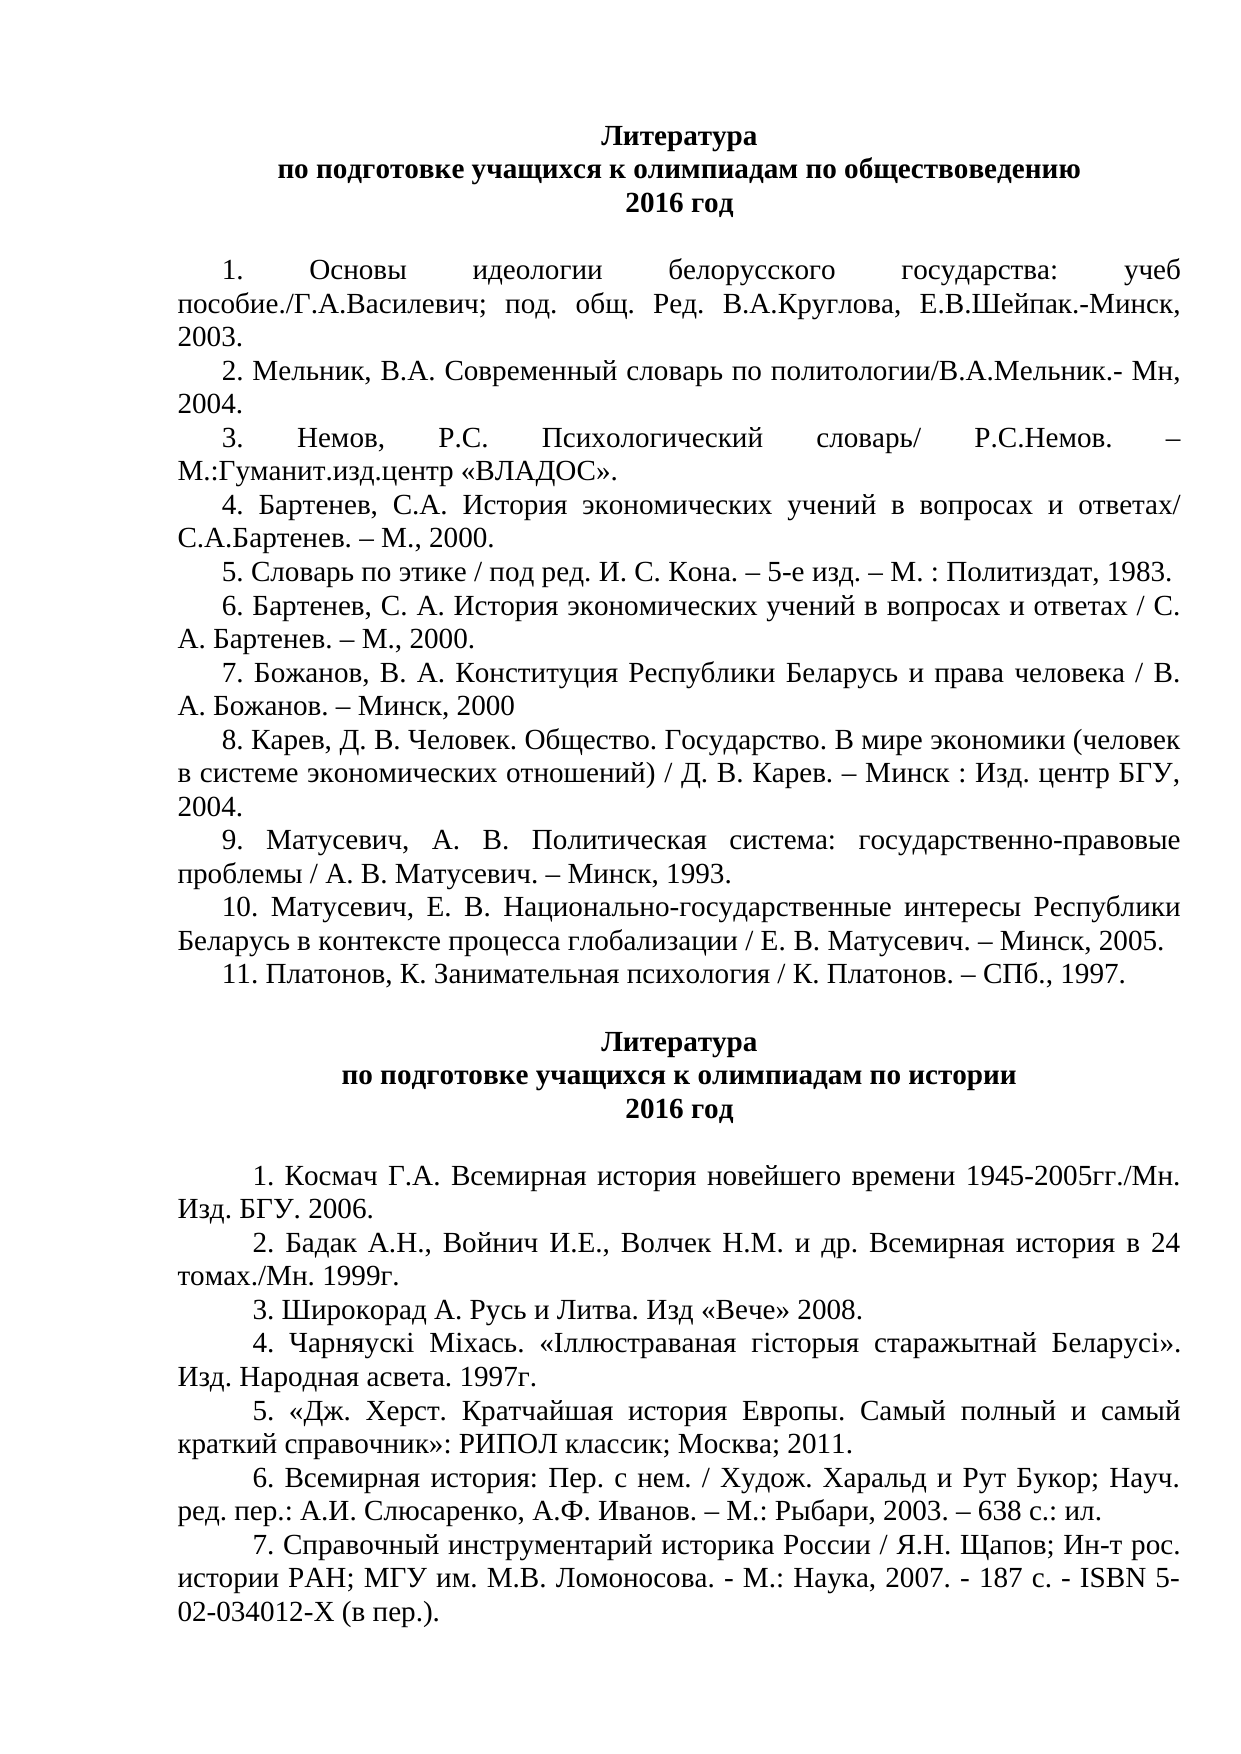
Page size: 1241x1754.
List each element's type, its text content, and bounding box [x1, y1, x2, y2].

text 9. Матусевич, А. В. Политическая система: государственно-правовые проблемы / А. В. Матусевич. – Минск, 1993. [177, 822, 1181, 889]
text 2016 год [177, 185, 1181, 219]
text 1. Космач Г.А. Всемирная история новейшего времени 1945-2005гг./Мн. Изд. БГУ. 2006. [177, 1158, 1181, 1225]
text Литература [177, 1024, 1181, 1057]
text 3. Немов, Р.С. Психологический словарь/ Р.С.Немов. – М.:Гуманит.изд.центр «ВЛАДОС». [177, 420, 1181, 487]
text 4. Чарняускi Мiхась. «Iллюстраваная гiсторыя старажытнай Беларусi». Изд. Народная асвета. 1997г. [177, 1326, 1181, 1393]
text 3. Широкорад А. Русь и Литва. Изд «Вече» 2008. [177, 1292, 1181, 1326]
text по подготовке учащихся к олимпиадам по обществоведению [177, 152, 1181, 185]
text 4. Бартенев, С.А. История экономических учений в вопросах и ответах/ С.А.Бартенев. – М., 2000. [177, 487, 1181, 554]
text 10. Матусевич, Е. В. Национально-государственные интересы Республики Беларусь в контексте процесса глобализации / Е. В. Матусевич. – Минск, 2005. [177, 889, 1181, 957]
text 2. Мельник, В.А. Современный словарь по политологии/В.А.Мельник.- Мн, 2004. [177, 353, 1181, 420]
text 7. Справочный инструментарий историка России / Я.Н. Щапов; Ин-т рос. истории РАН; МГУ им. М.В. Ломоносова. - М.: Наука, 2007. - 187 с. - ISBN 5-02-034012-Х (в пер.). [177, 1527, 1181, 1627]
text 6. Бартенев, С. А. История экономических учений в вопросах и ответах / С. А. Бартенев. – М., 2000. [177, 588, 1181, 655]
text 2. Бадак А.Н., Войнич И.Е., Волчек Н.М. и др. Всемирная история в 24 томах./Мн. 1999г. [177, 1225, 1181, 1292]
text 11. Платонов, К. Занимательная психология / К. Платонов. – СПб., 1997. [177, 957, 1181, 990]
text 1. Основы идеологии белорусского государства: учеб пособие./Г.А.Василевич; под. общ. Ред. В.А.Круглова, Е.В.Шейпак.-Минск, 2003. [177, 252, 1181, 353]
text по подготовке учащихся к олимпиадам по истории [177, 1057, 1181, 1091]
text 5. «Дж. Херст. Кратчайшая история Европы. Самый полный и самый краткий справочник»: РИПОЛ классик; Москва; 2011. [177, 1393, 1181, 1460]
text Литература [177, 118, 1181, 152]
text 7. Божанов, В. А. Конституция Республики Беларусь и права человека / В. А. Божанов. – Минск, 2000 [177, 655, 1181, 722]
text 8. Карев, Д. В. Человек. Общество. Государство. В мире экономики (человек в системе экономических отношений) / Д. В. Карев. – Минск : Изд. центр БГУ, 2004. [177, 722, 1181, 822]
text 2016 год [177, 1091, 1181, 1124]
text 5. Словарь по этике / под ред. И. С. Кона. – 5-е изд. – М. : Политиздат, 1983. [177, 554, 1181, 588]
text 6. Всемирная история: Пер. с нем. / Худож. Харальд и Рут Букор; Науч. ред. пер.: А.И. Слюсаренко, А.Ф. Иванов. – М.: Рыбари, 2003. – 638 с.: ил. [177, 1460, 1181, 1527]
